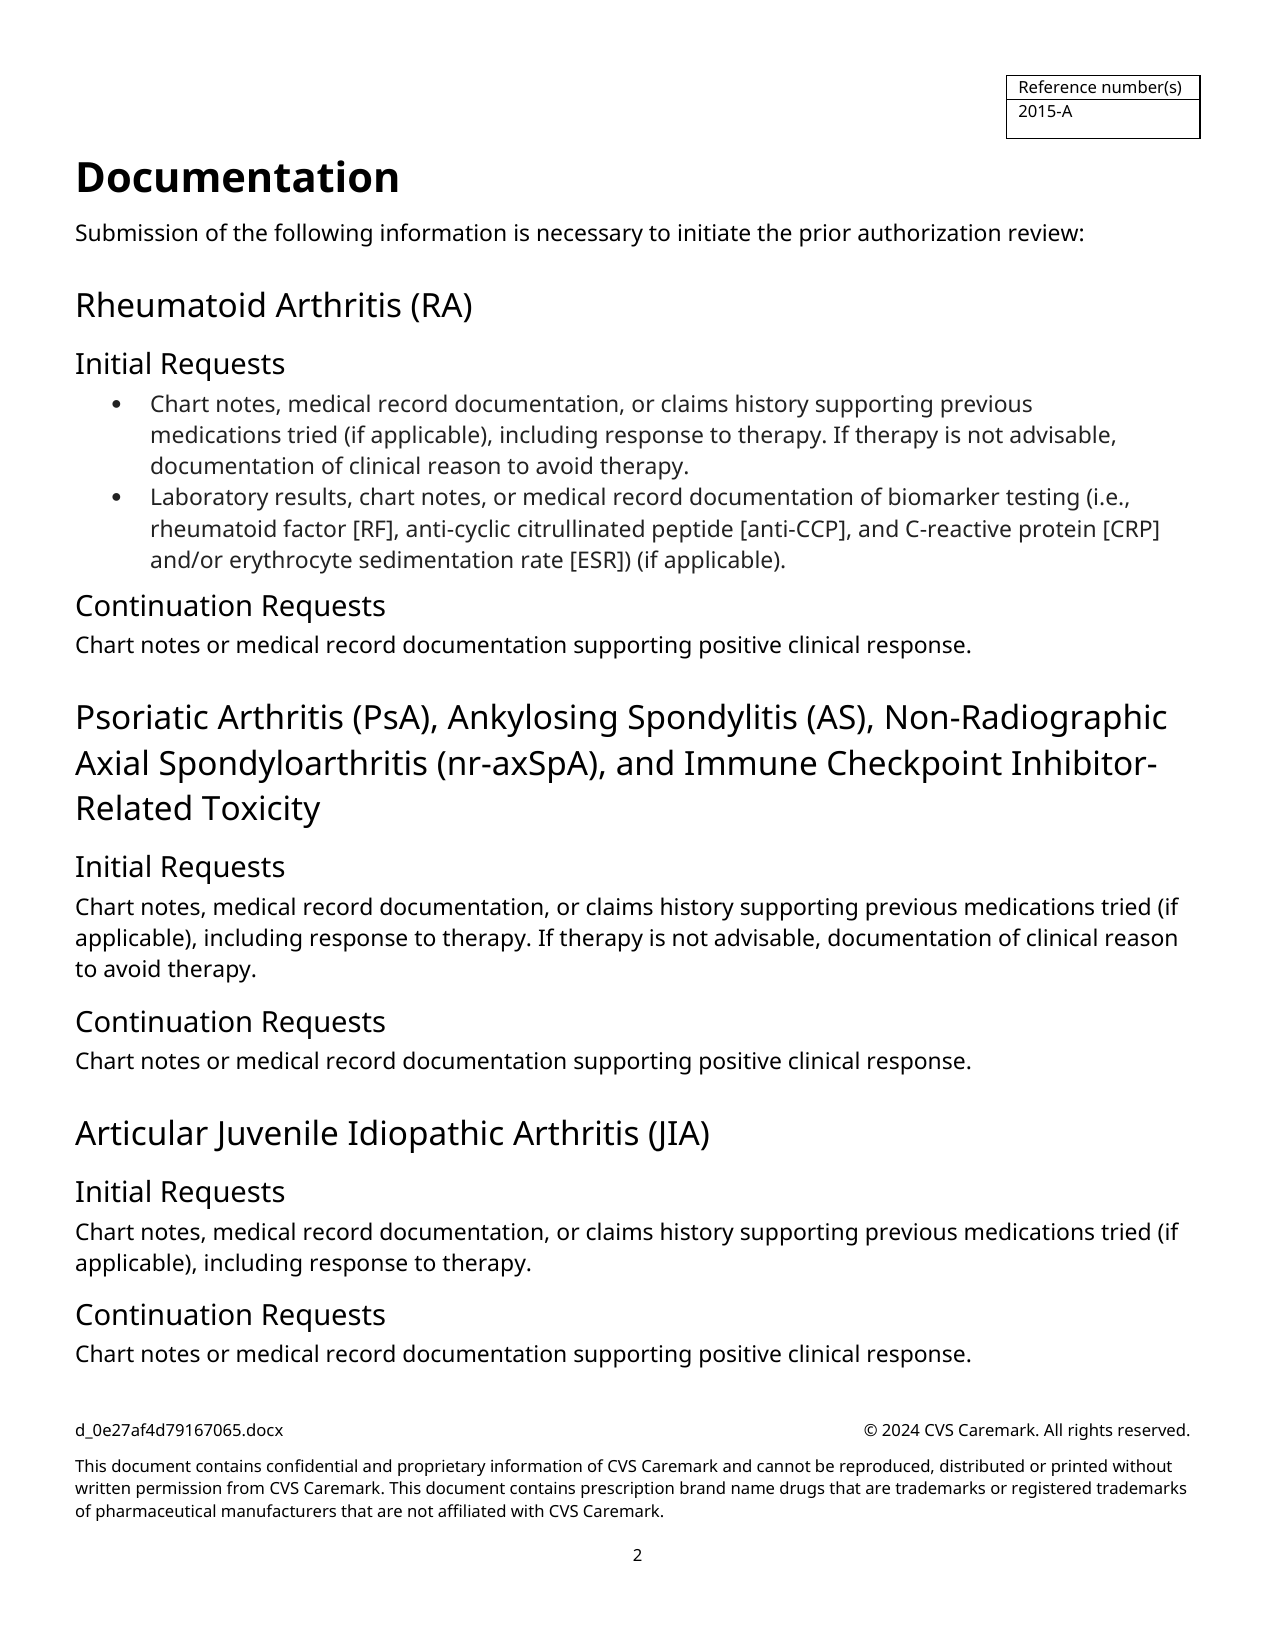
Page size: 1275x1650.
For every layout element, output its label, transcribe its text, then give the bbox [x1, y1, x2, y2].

subtitle Initial Requests [75, 1172, 1200, 1211]
subtitle Articular Juvenile Idiopathic Arthritis (JIA) [75, 1109, 1200, 1155]
text Submission of the following information is necessary to initiate the prior authorization review: [75, 217, 1200, 248]
subtitle Continuation Requests [75, 1294, 1200, 1334]
list Chart notes, medical record documentation, or claims history supporting previous medications tried (if applicable), including response to therapy. If therapy is not advisable, documentation of clinical reason to avoid therapy. [112, 387, 1161, 481]
subtitle Rheumatoid Arthritis (RA) [75, 282, 1200, 327]
subtitle Continuation Requests [75, 1001, 1200, 1041]
subtitle Initial Requests [75, 847, 1200, 886]
text Chart notes, medical record documentation, or claims history supporting previous medications tried (if applicable), including response to therapy. If therapy is not advisable, documentation of clinical reason to avoid therapy. [75, 891, 1200, 984]
subtitle Documentation [75, 148, 1200, 204]
text Chart notes, medical record documentation, or claims history supporting previous medications tried (if applicable), including response to therapy. [75, 1215, 1200, 1278]
subtitle Continuation Requests [75, 585, 1200, 625]
subtitle Initial Requests [75, 344, 1200, 383]
text Chart notes or medical record documentation supporting positive clinical response. [75, 1338, 1200, 1370]
text Chart notes or medical record documentation supporting positive clinical response. [75, 629, 1200, 661]
list Laboratory results, chart notes, or medical record documentation of biomarker testing (i.e., rheumatoid factor [RF], anti-cyclic citrullinated peptide [anti-CCP], and C-reactive protein [CRP] and/or erythrocyte sedimentation rate [ESR]) (if applicable). [112, 481, 1161, 575]
text Chart notes or medical record documentation supporting positive clinical response. [75, 1045, 1200, 1076]
subtitle Psoriatic Arthritis (PsA), Ankylosing Spondylitis (AS), Non-Radiographic Axial Spondyloarthritis (nr-axSpA), and Immune Checkpoint Inhibitor-Related Toxicity [75, 694, 1200, 830]
